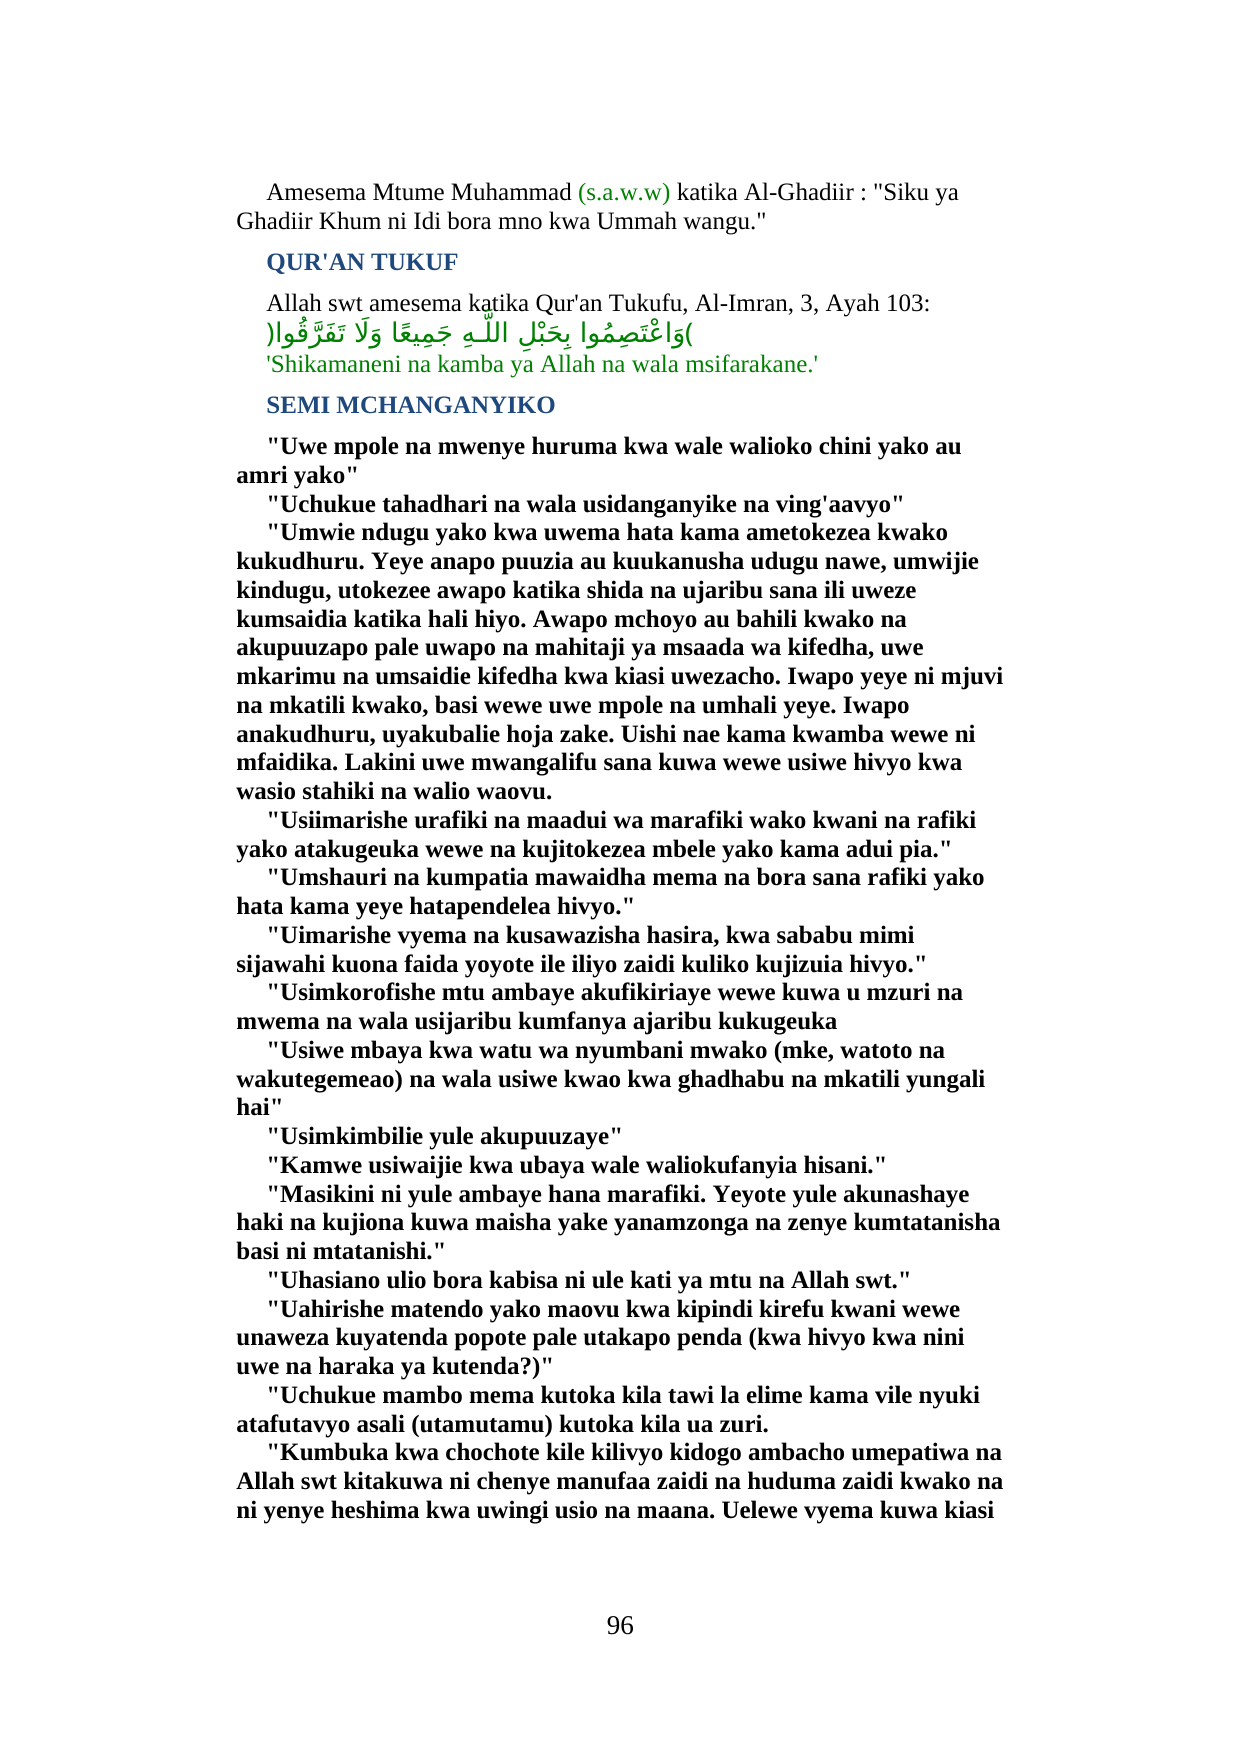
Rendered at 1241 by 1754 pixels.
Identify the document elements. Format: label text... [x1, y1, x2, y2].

subtitle QUR'AN TUKUF [236, 247, 1004, 276]
text Allah swt amesema katika Qur'an Tukufu, Al-Imran, 3, Ayah 103: [236, 288, 1004, 317]
text "Kamwe usiwaijie kwa ubaya wale waliokufanyia hisani." [236, 1150, 1004, 1179]
text "Usimkorofishe mtu ambaye akufikiriaye wewe kuwa u mzuri na mwema na wala usijaribu kumfanya ajaribu kukugeuka [236, 977, 1004, 1035]
text "Umwie ndugu yako kwa uwema hata kama ametokezea kwako kukudhuru. Yeye anapo puuzia au kuukanusha udugu nawe, umwijie kindugu, utokezee awapo katika shida na ujaribu sana ili uweze kumsaidia katika hali hiyo. Awapo mchoyo au bahili kwako na akupuuzapo pale uwapo na mahitaji ya msaada wa kifedha, uwe mkarimu na umsaidie kifedha kwa kiasi uwezacho. Iwapo yeye ni mjuvi na mkatili kwako, basi wewe uwe mpole na umhali yeye. Iwapo anakudhuru, uyakubalie hoja zake. Uishi nae kama kwamba wewe ni mfaidika. Lakini uwe mwangalifu sana kuwa wewe usiwe hivyo kwa wasio stahiki na walio waovu. [236, 517, 1004, 805]
text "Uimarishe vyema na kusawazisha hasira, kwa sababu mimi sijawahi kuona faida yoyote ile iliyo zaidi kuliko kujizuia hivyo." [236, 920, 1004, 977]
text Amesema Mtume Muhammad (s.a.w.w) katika Al-Ghadiir : "Siku ya Ghadiir Khum ni Idi bora mno kwa Ummah wangu." [236, 177, 1004, 235]
text 'Shikamaneni na kamba ya Allah na wala msifarakane.' [236, 349, 1004, 377]
text "Uwe mpole na mwenye huruma kwa wale walioko chini yako au amri yako" [236, 431, 1004, 489]
text "Usiwe mbaya kwa watu wa nyumbani mwako (mke, watoto na wakutegemeao) na wala usiwe kwao kwa ghadhabu na mkatili yungali hai" [236, 1035, 1004, 1121]
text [236, 1437, 1004, 1524]
text "Uahirishe matendo yako maovu kwa kipindi kirefu kwani wewe unaweza kuyatenda popote pale utakapo penda (kwa hivyo kwa nini uwe na haraka ya kutenda?)" [236, 1294, 1004, 1380]
text "Uhasiano ulio bora kabisa ni ule kati ya mtu na Allah swt." [236, 1265, 1004, 1294]
text "Uchukue tahadhari na wala usidanganyike na ving'aavyo" [236, 489, 1004, 517]
subtitle SEMI MCHANGANYIKO [236, 390, 1004, 419]
text "Usimkimbilie yule akupuuzaye" [236, 1121, 1004, 1150]
text ﴿وَاعْتَصِمُوا بِحَبْلِ اللَّـهِ جَمِيعًا وَلَا تَفَرَّقُوا﴾ [236, 317, 1004, 349]
text "Uchukue mambo mema kutoka kila tawi la elime kama vile nyuki atafutavyo asali (utamutamu) kutoka kila ua zuri. [236, 1380, 1004, 1437]
text "Usiimarishe urafiki na maadui wa marafiki wako kwani na rafiki yako atakugeuka wewe na kujitokezea mbele yako kama adui pia." [236, 805, 1004, 862]
text "Umshauri na kumpatia mawaidha mema na bora sana rafiki yako hata kama yeye hatapendelea hivyo." [236, 862, 1004, 920]
text "Masikini ni yule ambaye hana marafiki. Yeyote yule akunashaye haki na kujiona kuwa maisha yake yanamzonga na zenye kumtatanisha basi ni mtatanishi." [236, 1179, 1004, 1265]
